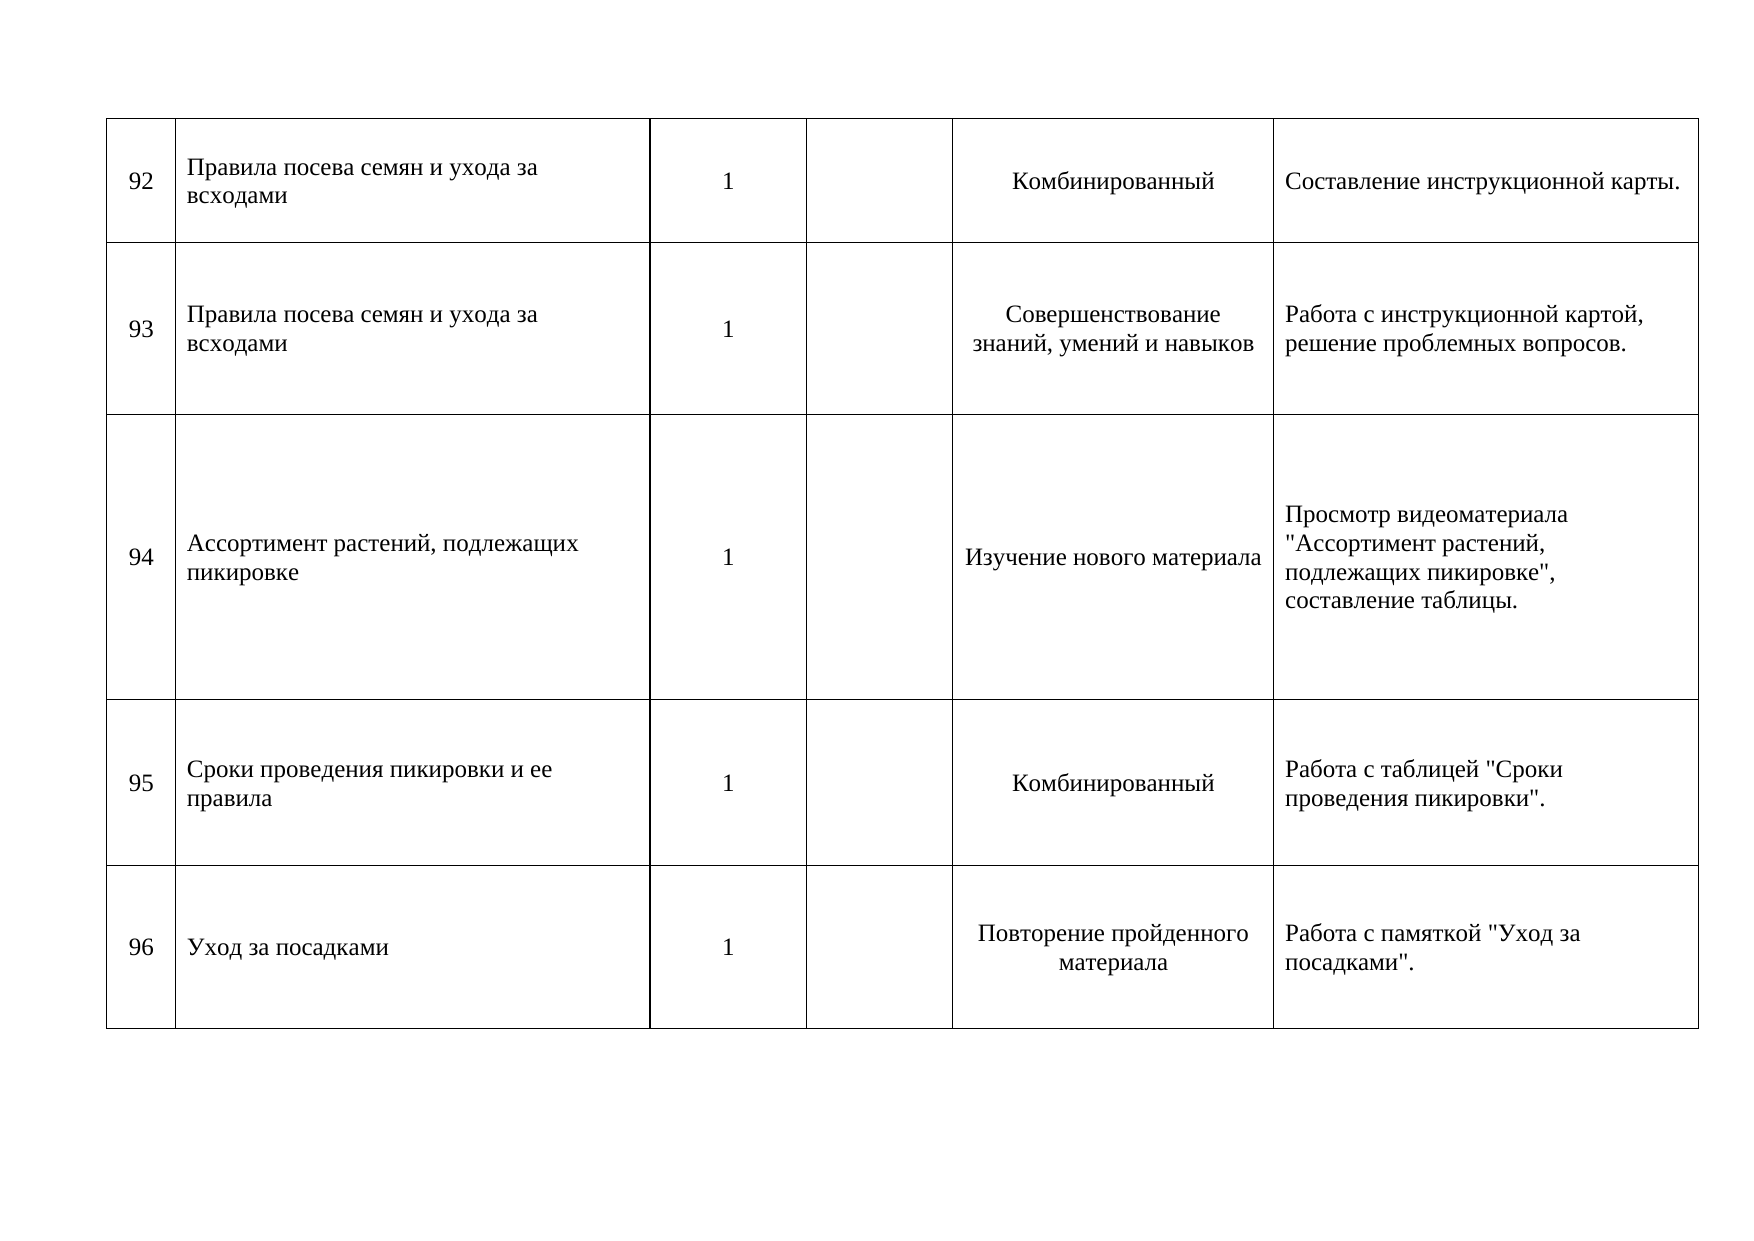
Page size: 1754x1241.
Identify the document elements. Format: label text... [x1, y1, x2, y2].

table_cell 93 [107, 243, 175, 413]
table_cell Комбинированный [953, 119, 1273, 242]
table_cell 94 [107, 415, 175, 699]
table_cell 92 [107, 119, 175, 242]
table_cell 1 [651, 119, 806, 242]
table_cell Работа с таблицей "Сроки проведения пикировки". [1274, 700, 1698, 865]
table_cell [807, 700, 952, 865]
table_cell Уход за посадками [176, 866, 649, 1027]
table_cell [807, 119, 952, 242]
table_cell Совершенствование знаний, умений и навыков [953, 243, 1273, 413]
table_cell [807, 243, 952, 413]
table_cell Просмотр видеоматериала "Ассортимент растений, подлежащих пикировке", составление таблицы. [1274, 415, 1698, 699]
table_cell Ассортимент растений, подлежащих пикировке [176, 415, 649, 699]
table_cell Комбинированный [953, 700, 1273, 865]
table_cell [807, 866, 952, 1027]
table_cell 96 [107, 866, 175, 1027]
table_cell 1 [651, 243, 806, 413]
table_cell Работа с памяткой "Уход за посадками". [1274, 866, 1698, 1027]
table_cell [807, 415, 952, 699]
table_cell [176, 243, 649, 413]
table_cell 1 [651, 415, 806, 699]
table_cell 1 [651, 700, 806, 865]
table_cell 95 [107, 700, 175, 865]
table_cell Составление инструкционной карты. [1274, 119, 1698, 242]
table_cell Повторение пройденного материала [953, 866, 1273, 1027]
table_cell Работа с инструкционной картой, решение проблемных вопросов. [1274, 243, 1698, 413]
table_cell Сроки проведения пикировки и ее правила [176, 700, 649, 865]
table_cell 1 [651, 866, 806, 1027]
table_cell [176, 119, 649, 242]
table_cell Изучение нового материала [953, 415, 1273, 699]
